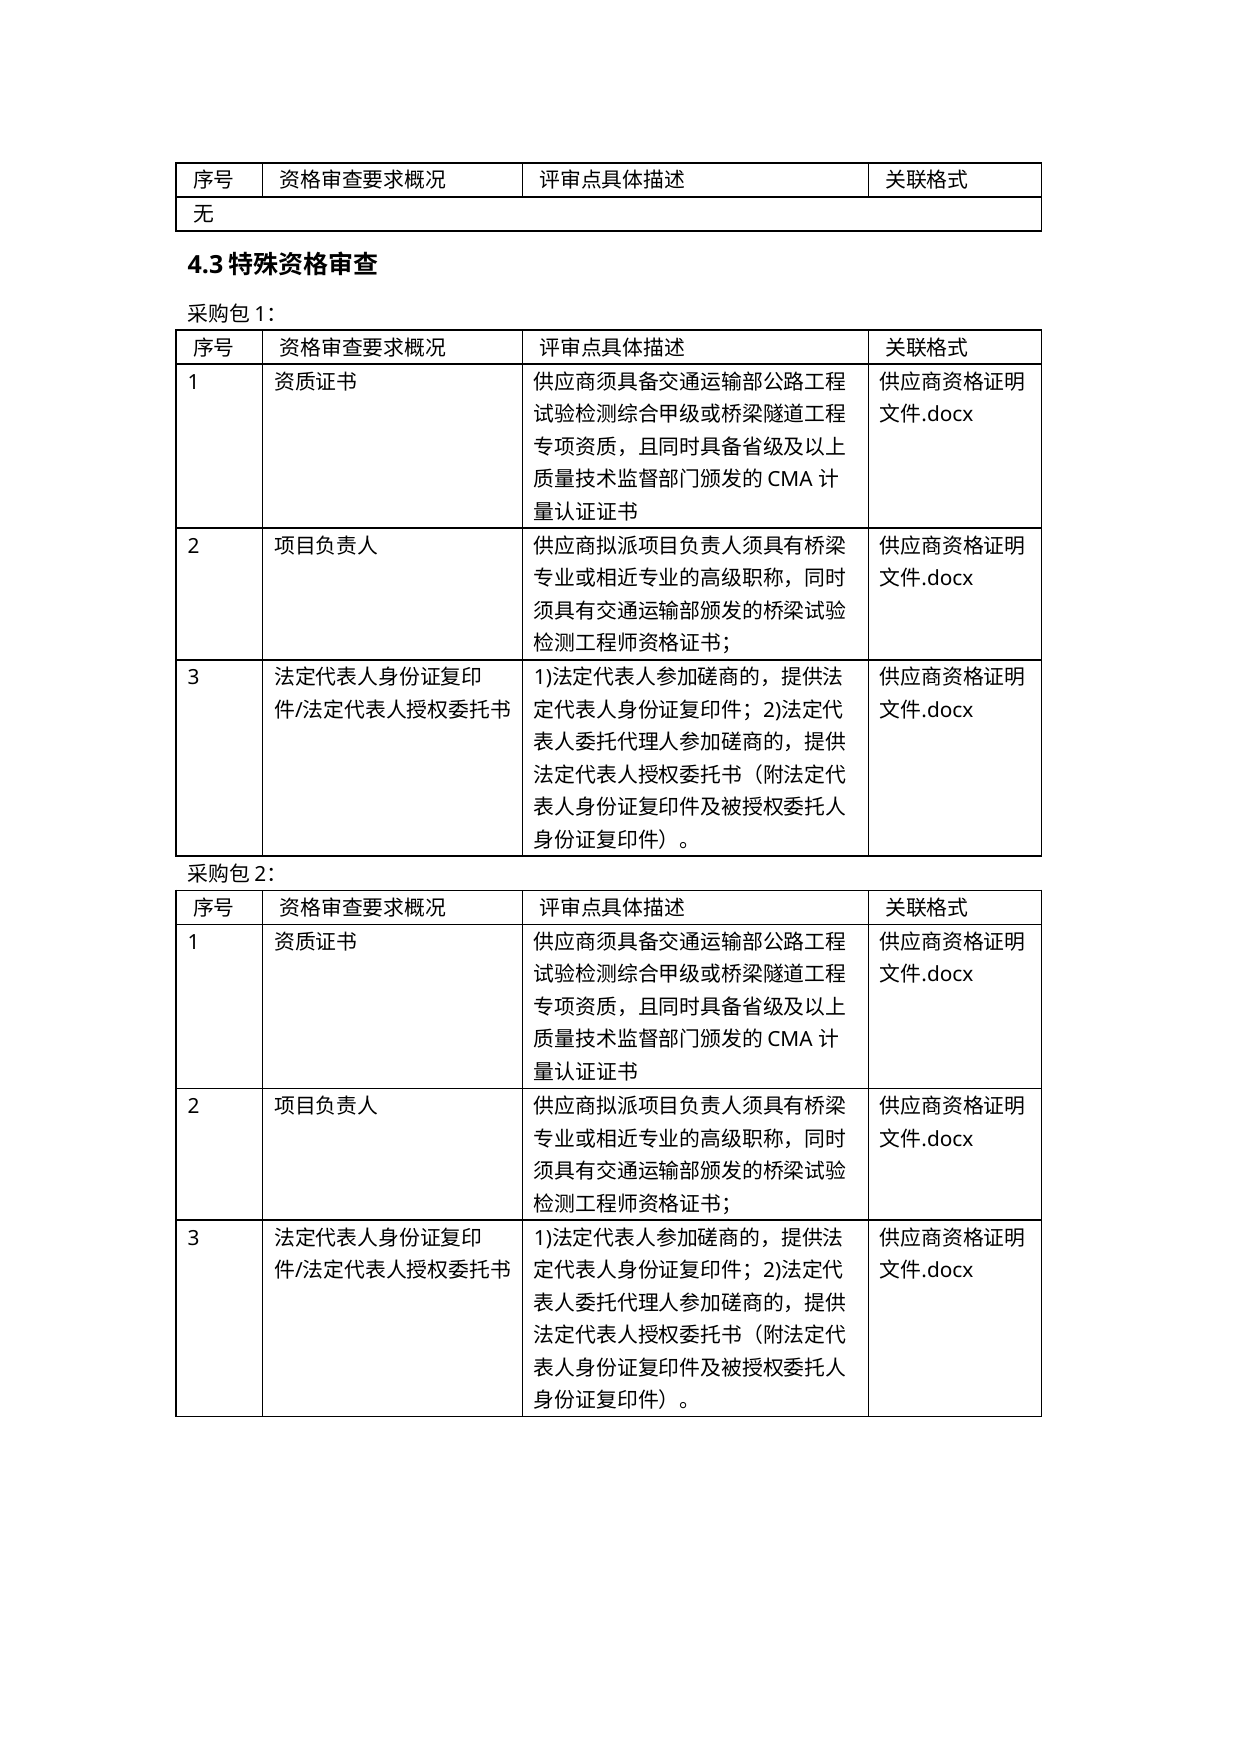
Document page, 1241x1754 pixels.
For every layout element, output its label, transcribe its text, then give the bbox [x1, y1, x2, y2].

table_cell 供应商资格证明文件.docx [869, 529, 1041, 659]
table_cell 3 [177, 1221, 262, 1416]
table_cell 资质证书 [263, 365, 522, 527]
table_cell 供应商须具备交通运输部公路工程试验检测综合甲级或桥梁隧道工程专项资质，且同时具备省级及以上质量技术监督部门颁发的CMA 计量认证证书 [523, 925, 868, 1088]
table_cell 项目负责人 [263, 529, 522, 659]
table_cell 1)法定代表人参加磋商的，提供法定代表人身份证复印件；2)法定代表人委托代理人参加磋商的，提供法定代表人授权委托书（附法定代表人身份证复印件及被授权委托人身份证复印件）。 [523, 1221, 868, 1416]
table_cell 供应商拟派项目负责人须具有桥梁专业或相近专业的高级职称，同时须具有交通运输部颁发的桥梁试验检测工程师资格证书； [523, 529, 868, 659]
table_cell 1)法定代表人参加磋商的，提供法定代表人身份证复印件；2)法定代表人委托代理人参加磋商的，提供法定代表人授权委托书（附法定代表人身份证复印件及被授权委托人身份证复印件）。 [523, 661, 868, 855]
table_cell 供应商须具备交通运输部公路工程试验检测综合甲级或桥梁隧道工程专项资质，且同时具备省级及以上质量技术监督部门颁发的CMA 计量认证证书 [523, 365, 868, 527]
table_cell 供应商资格证明文件.docx [869, 1221, 1041, 1416]
table_cell 1 [177, 365, 262, 527]
table_header 资格审查要求概况 [263, 891, 522, 923]
text 4.3特殊资格审查 [187, 232, 1053, 297]
table_cell 2 [177, 1089, 262, 1219]
text 采购包2： [187, 857, 1053, 889]
table_cell 3 [177, 661, 262, 855]
table_header 关联格式 [869, 891, 1041, 923]
table_header 序号 [177, 331, 262, 363]
table_header 资格审查要求概况 [263, 164, 522, 196]
table_header 资格审查要求概况 [263, 331, 522, 363]
text 采购包1： [187, 297, 1053, 329]
table_header 评审点具体描述 [523, 164, 868, 196]
table_cell 法定代表人身份证复印件/法定代表人授权委托书 [263, 1221, 522, 1416]
table_header 关联格式 [869, 331, 1041, 363]
table_header 序号 [177, 164, 262, 196]
table_header 关联格式 [869, 164, 1041, 196]
table_cell 2 [177, 529, 262, 659]
table_header 评审点具体描述 [523, 331, 868, 363]
table_cell 资质证书 [263, 925, 522, 1088]
table_cell 无 [177, 198, 1041, 230]
table_cell 1 [177, 925, 262, 1088]
table_cell 供应商资格证明文件.docx [869, 365, 1041, 527]
table_cell 项目负责人 [263, 1089, 522, 1219]
table_cell 供应商资格证明文件.docx [869, 661, 1041, 855]
table_cell 供应商拟派项目负责人须具有桥梁专业或相近专业的高级职称，同时须具有交通运输部颁发的桥梁试验检测工程师资格证书； [523, 1089, 868, 1219]
table_cell 供应商资格证明文件.docx [869, 925, 1041, 1088]
table_header 评审点具体描述 [523, 891, 868, 923]
table_cell 法定代表人身份证复印件/法定代表人授权委托书 [263, 661, 522, 855]
table_cell 供应商资格证明文件.docx [869, 1089, 1041, 1219]
table_header 序号 [177, 891, 262, 923]
